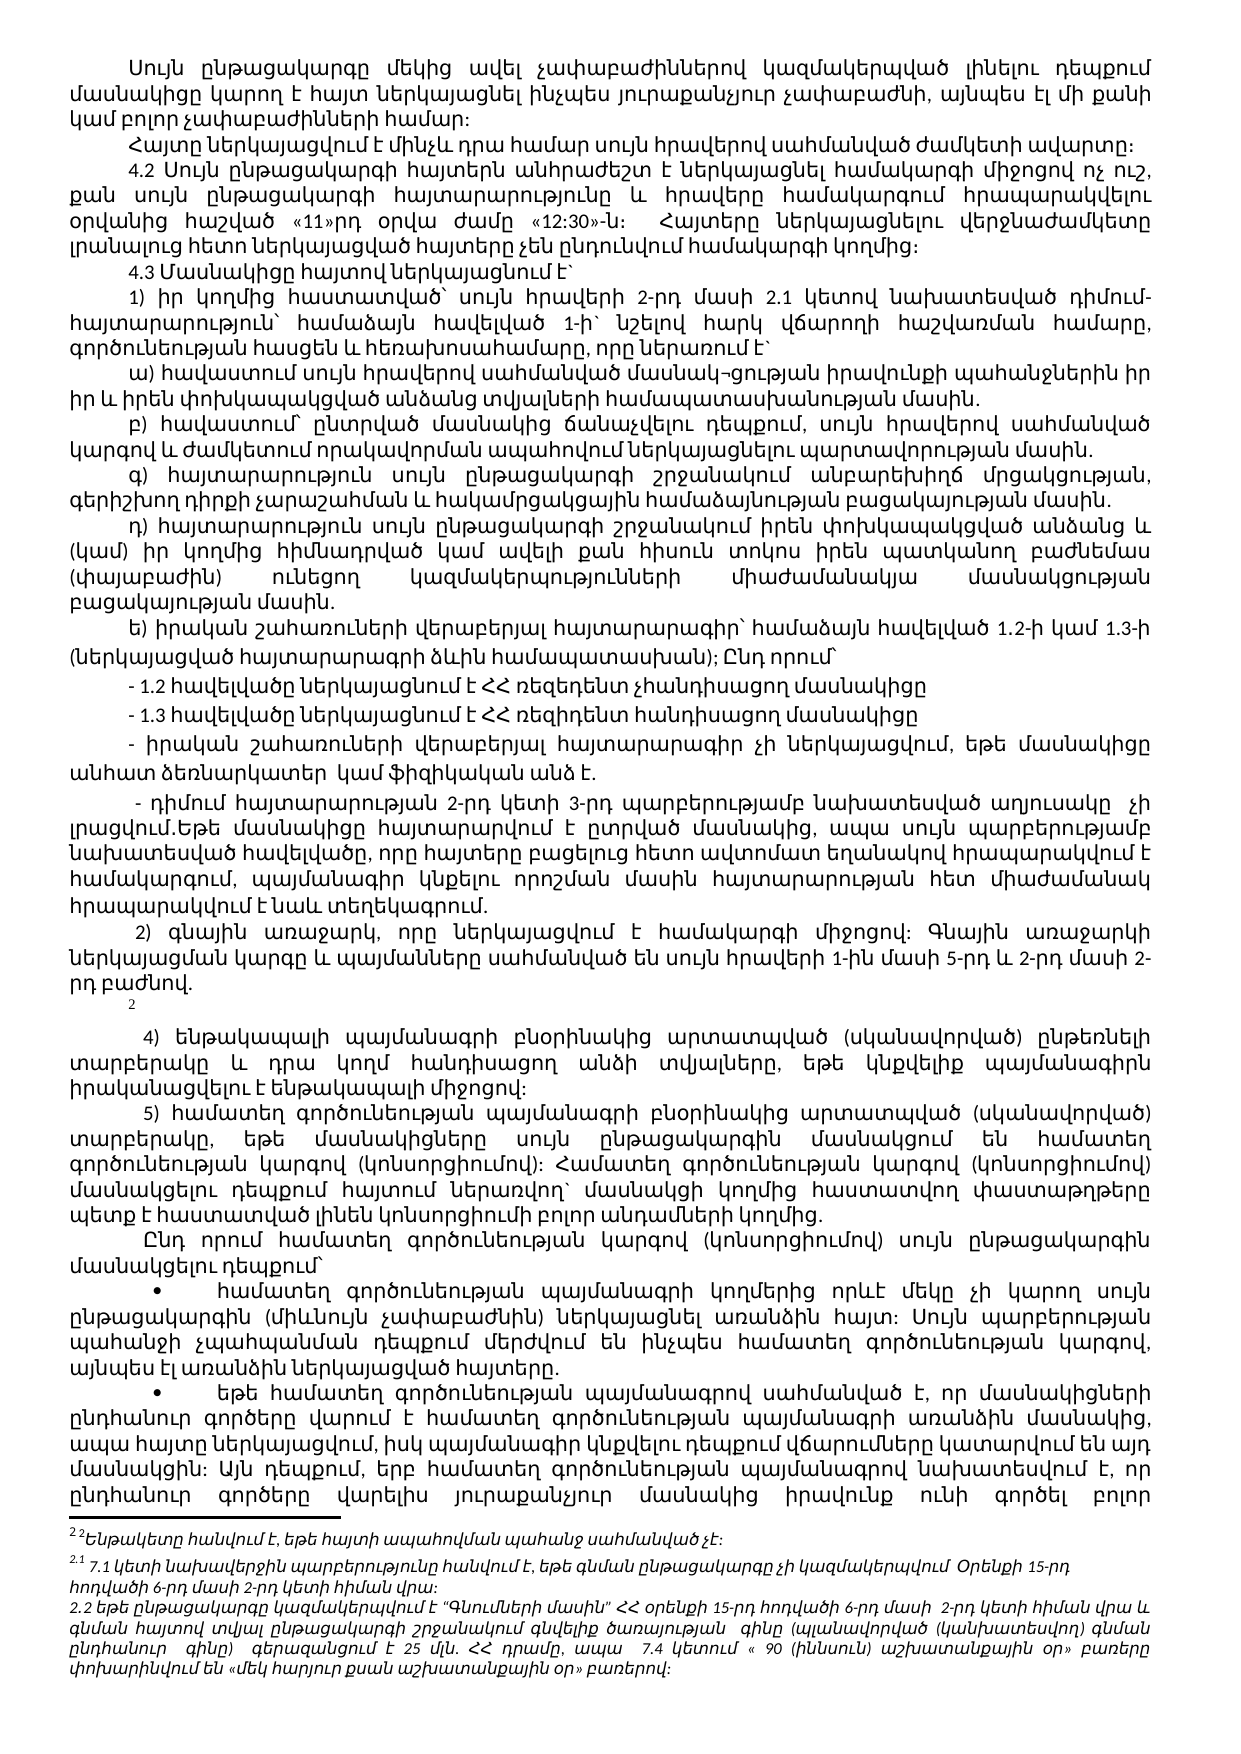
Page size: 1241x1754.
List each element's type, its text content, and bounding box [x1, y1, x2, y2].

text - 1.3 հավելվածը ներկայացնում է ՀՀ ռեզիդենտ հանդիսացող մասնակիցը [69, 702, 1152, 728]
text 4.3 Մասնակիցը հայտով ներկայացնում է` [69, 259, 1152, 284]
text 5) համատեղ գործունեության պայմանագրի բնօրինակից արտատպված (սկանավորված) տարբերակը, եթե մասնակիցները սույն ընթացակարգին մասնակցում են համատեղ գործունեության կարգով (կոնսորցիումով): Համատեղ գործունեության կարգով (կոնսորցիումով) մասնակցելու դեպքում հայտում ներառվող` մասնակցի կողմից հաստատվող փաստաթղթերը պետք է հաստատված լինեն կոնսորցիումի բոլոր անդամների կողմից. [69, 1101, 1152, 1228]
text ե) իրական շահառուների վերաբերյալ հայտարարագիր՝ համաձայն հավելված 1․2-ի կամ 1.3-ի (ներկայացված հայտարարագրի ձևին համապատասխան); Ընդ որում՝ [69, 615, 1152, 669]
text - իրական շահառուների վերաբերյալ հայտարարագիր չի ներկայացվում, եթե մասնակիցը անհատ ձեռնարկատեր կամ ֆիզիկական անձ է. [69, 731, 1152, 786]
text Սույն ընթացակարգը մեկից ավել չափաբաժիններով կազմակերպված լինելու դեպքում մասնակիցը կարող է հայտ ներկայացնել ինչպես յուրաքանչյուր չափաբաժնի, այնպես էլ մի քանի կամ բոլոր չափաբաժինների համար: [69, 56, 1152, 132]
text 1) իր կողմից հաստատված՝ սույն հրավերի 2-րդ մասի 2.1 կետով նախատեսված դիմում-հայտարարություն՝ համաձայն հավելված 1-ի` նշելով հարկ վճարողի հաշվառման համարը, գործունեության հասցեն և հեռախոսահամարը, որը ներառում է` [69, 284, 1152, 361]
text բ) հավաստում՝ ընտրված մասնակից ճանաչվելու դեպքում, սույն հրավերով սահմանված կարգով և ժամկետում որակավորման ապահովում ներկայացնելու պարտավորության մասին. [69, 411, 1152, 462]
text դ) հայտարարություն սույն ընթացակարգի շրջանակում իրեն փոխկապակցված անձանց և (կամ) իր կողմից հիմնադրված կամ ավելի քան հիսուն տոկոս իրեն պատկանող բաժնեմաս (փայաբաժին) ունեցող կազմակերպությունների միաժամանակյա մասնակցության բացակայության մասին. [69, 513, 1152, 615]
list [69, 1380, 1152, 1507]
text ա) հավաստում սույն հրավերով սահմանված մասնակ¬ցության իրավունքի պահանջներին իր իր և իրեն փոխկապակցված անձանց տվյալների համապատասխանության մասին. [69, 361, 1152, 411]
text 2) գնային առաջարկ, որը ներկայացվում է համակարգի միջոցով: Գնային առաջարկի ներկայացման կարգը և պայմանները սահմանված են սույն հրավերի 1-ին մասի 5-րդ և 2-րդ մասի 2-րդ բաժնով. [69, 919, 1152, 996]
text Ընդ որում համատեղ գործունեության կարգով (կոնսորցիումով) սույն ընթացակարգին մասնակցելու դեպքում՝ [69, 1228, 1152, 1278]
text 4) ենթակապալի պայմանագրի բնօրինակից արտատպված (սկանավորված) ընթեռնելի տարբերակը և դրա կողմ հանդիսացող անձի տվյալները, եթե կնքվելիք պայմանագիրն իրականացվելու է ենթակապալի միջոցով: [69, 1024, 1152, 1101]
text - դիմում հայտարարության 2-րդ կետի 3-րդ պարբերությամբ նախատեսված աղյուսակը չի լրացվում․Եթե մասնակիցը հայտարարվում է ըտրված մասնակից, ապա սույն պարբերությամբ նախատեսված հավելվածը, որը հայտերը բացելուց հետո ավտոմատ եղանակով հրապարակվում է համակարգում, պայմանագիր կնքելու որոշման մասին հայտարարության հետ միաժամանակ հրապարակվում է նաև տեղեկագրում. [69, 790, 1152, 919]
list համատեղ գործունեության պայմանագրի կողմերից որևէ մեկը չի կարող սույն ընթացակարգին (միևնույն չափաբաժնին) ներկայացնել առանձին հայտ: Սույն պարբերության պահանջի չպահպանման դեպքում մերժվում են ինչպես համատեղ գործունեության կարգով, այնպես էլ առանձին ներկայացված հայտերը. [69, 1278, 1152, 1380]
text - 1.2 հավելվածը ներկայացնում է ՀՀ ռեզեդենտ չհանդիսացող մասնակիցը [69, 673, 1152, 698]
text Հայտը ներկայացվում է մինչև դրա համար սույն հրավերով սահմանված ժամկետի ավարտը։ [69, 132, 1152, 157]
text գ) հայտարարություն սույն ընթացակարգի շրջանակում անբարեխիղճ մրցակցության, գերիշխող դիրքի չարաշահման և հակամրցակցային համաձայնության բացակայության մասին. [69, 462, 1152, 513]
text 4.2 Սույն ընթացակարգի հայտերն անհրաժեշտ է ներկայացնել համակարգի միջոցով ոչ ուշ, քան սույն ընթացակարգի հայտարարությունը և հրավերը համակարգում հրապարակվելու օրվանից հաշված «11»րդ օրվա ժամը «12:30»-ն։ Հայտերը ներկայացնելու վերջնաժամկետը լրանալուց հետո ներկայացված հայտերը չեն ընդունվում համակարգի կողմից։ [69, 157, 1152, 259]
